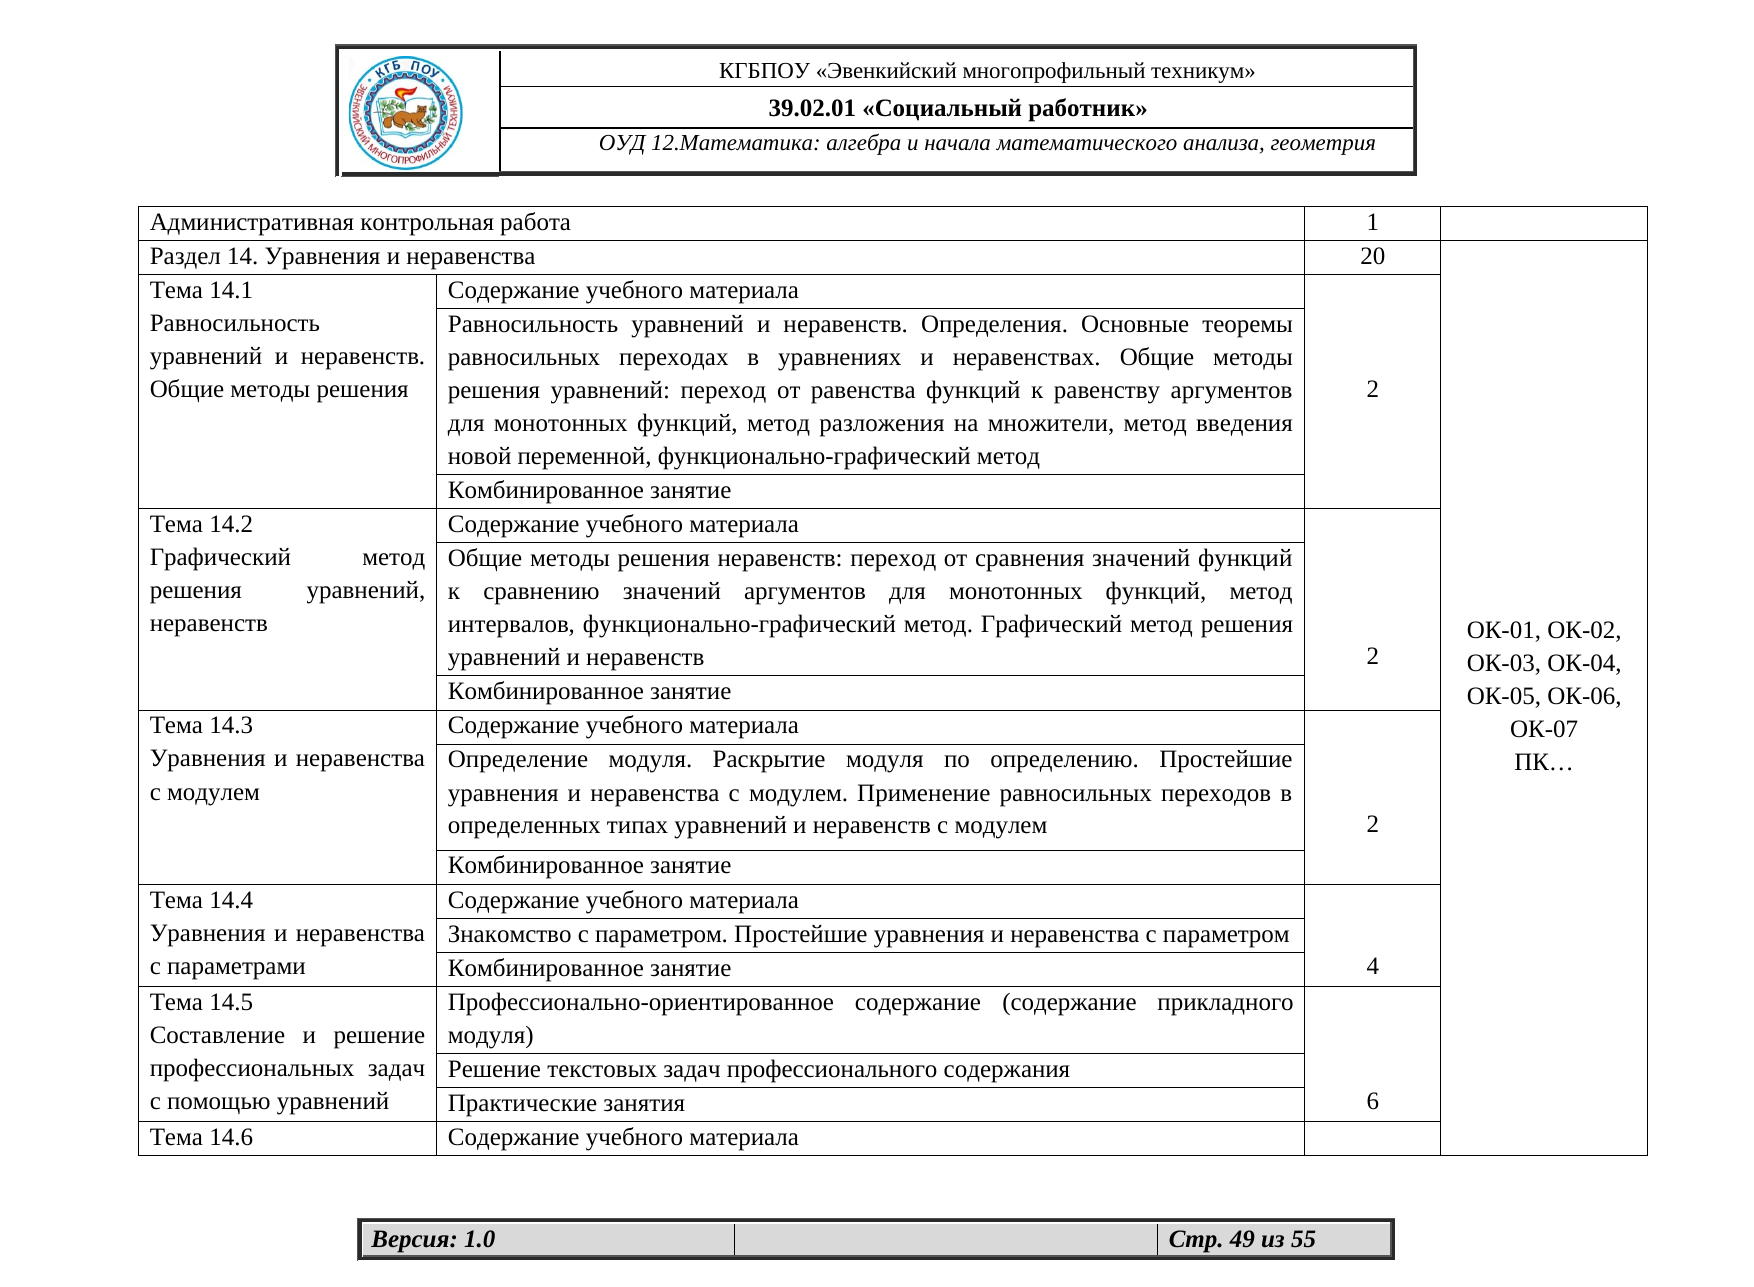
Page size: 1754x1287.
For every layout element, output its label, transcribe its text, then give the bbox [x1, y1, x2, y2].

table_cell 1 [1305, 207, 1440, 240]
table_cell 4 [1305, 1122, 1440, 1155]
table_cell Определение модуля. Раскрытие модуля по определению. Простейшие уравнения и неравенства с модулем. Применение равносильных переходов в определенных типах уравнений и неравенств с модулем [437, 745, 1304, 849]
table_cell [1441, 207, 1647, 240]
table_cell Комбинированное занятие [437, 475, 1304, 508]
table_cell Содержание учебного материала [437, 275, 1304, 308]
table_cell Содержание учебного материала [437, 1122, 1304, 1155]
table_cell Тема 14.6 Решение задач. Уравнения и неравенства [139, 1122, 436, 1155]
picture [348, 56, 463, 171]
table_cell Равносильность уравнений и неравенств. Определения. Основные теоремы равносильных переходах в уравнениях и неравенствах. Общие методы решения уравнений: переход от равенства функций к равенству аргументов для монотонных функций, метод разложения на множители, метод введения новой переменной, функционально-графический метод [437, 309, 1304, 474]
table_cell 2 [1305, 711, 1440, 884]
table_cell 20 [1305, 241, 1440, 274]
table_cell 4 [1305, 885, 1440, 986]
table_cell Комбинированное занятие [437, 953, 1304, 986]
table_cell Тема 14.2 Графический метод решения уравнений, неравенств [139, 509, 436, 709]
table_cell Тема 14.5 Составление и решение профессиональных задач с помощью уравнений [139, 987, 436, 1121]
table_cell Комбинированное занятие [437, 676, 1304, 709]
table_cell Решение текстовых задач профессионального содержания [437, 1054, 1304, 1087]
table_cell ОК-01, ОК-02, ОК-03, ОК-04, ОК-05, ОК-06, ОК-07 ПК… [1441, 241, 1647, 1155]
table_cell Профессионально-ориентированное содержание (содержание прикладного модуля) [437, 987, 1304, 1053]
table_cell Тема 14.3 Уравнения и неравенства с модулем [139, 711, 436, 884]
table_cell Содержание учебного материала [437, 711, 1304, 743]
table_cell Знакомство с параметром. Простейшие уравнения и неравенства с параметром [437, 919, 1304, 952]
table_cell Общие методы решения неравенств: переход от сравнения значений функций к сравнению значений аргументов для монотонных функций, метод интервалов, функционально-графический метод. Графический метод решения уравнений и неравенств [437, 543, 1304, 675]
table_cell Содержание учебного материала [437, 509, 1304, 542]
table_cell Комбинированное занятие [437, 851, 1304, 884]
table_cell 6 [1305, 987, 1440, 1121]
table_cell Административная контрольная работа [139, 207, 1304, 240]
table_cell 2 [1305, 275, 1440, 508]
table_cell Содержание учебного материала [437, 885, 1304, 918]
table_cell Тема 14.1 Равносильность уравнений и неравенств. Общие методы решения [139, 275, 436, 508]
table_cell 2 [1305, 509, 1440, 709]
table_cell Раздел 14. Уравнения и неравенства [139, 241, 1304, 274]
table_cell Тема 14.4 Уравнения и неравенства с параметрами [139, 885, 436, 986]
table_cell Практические занятия [437, 1088, 1304, 1121]
